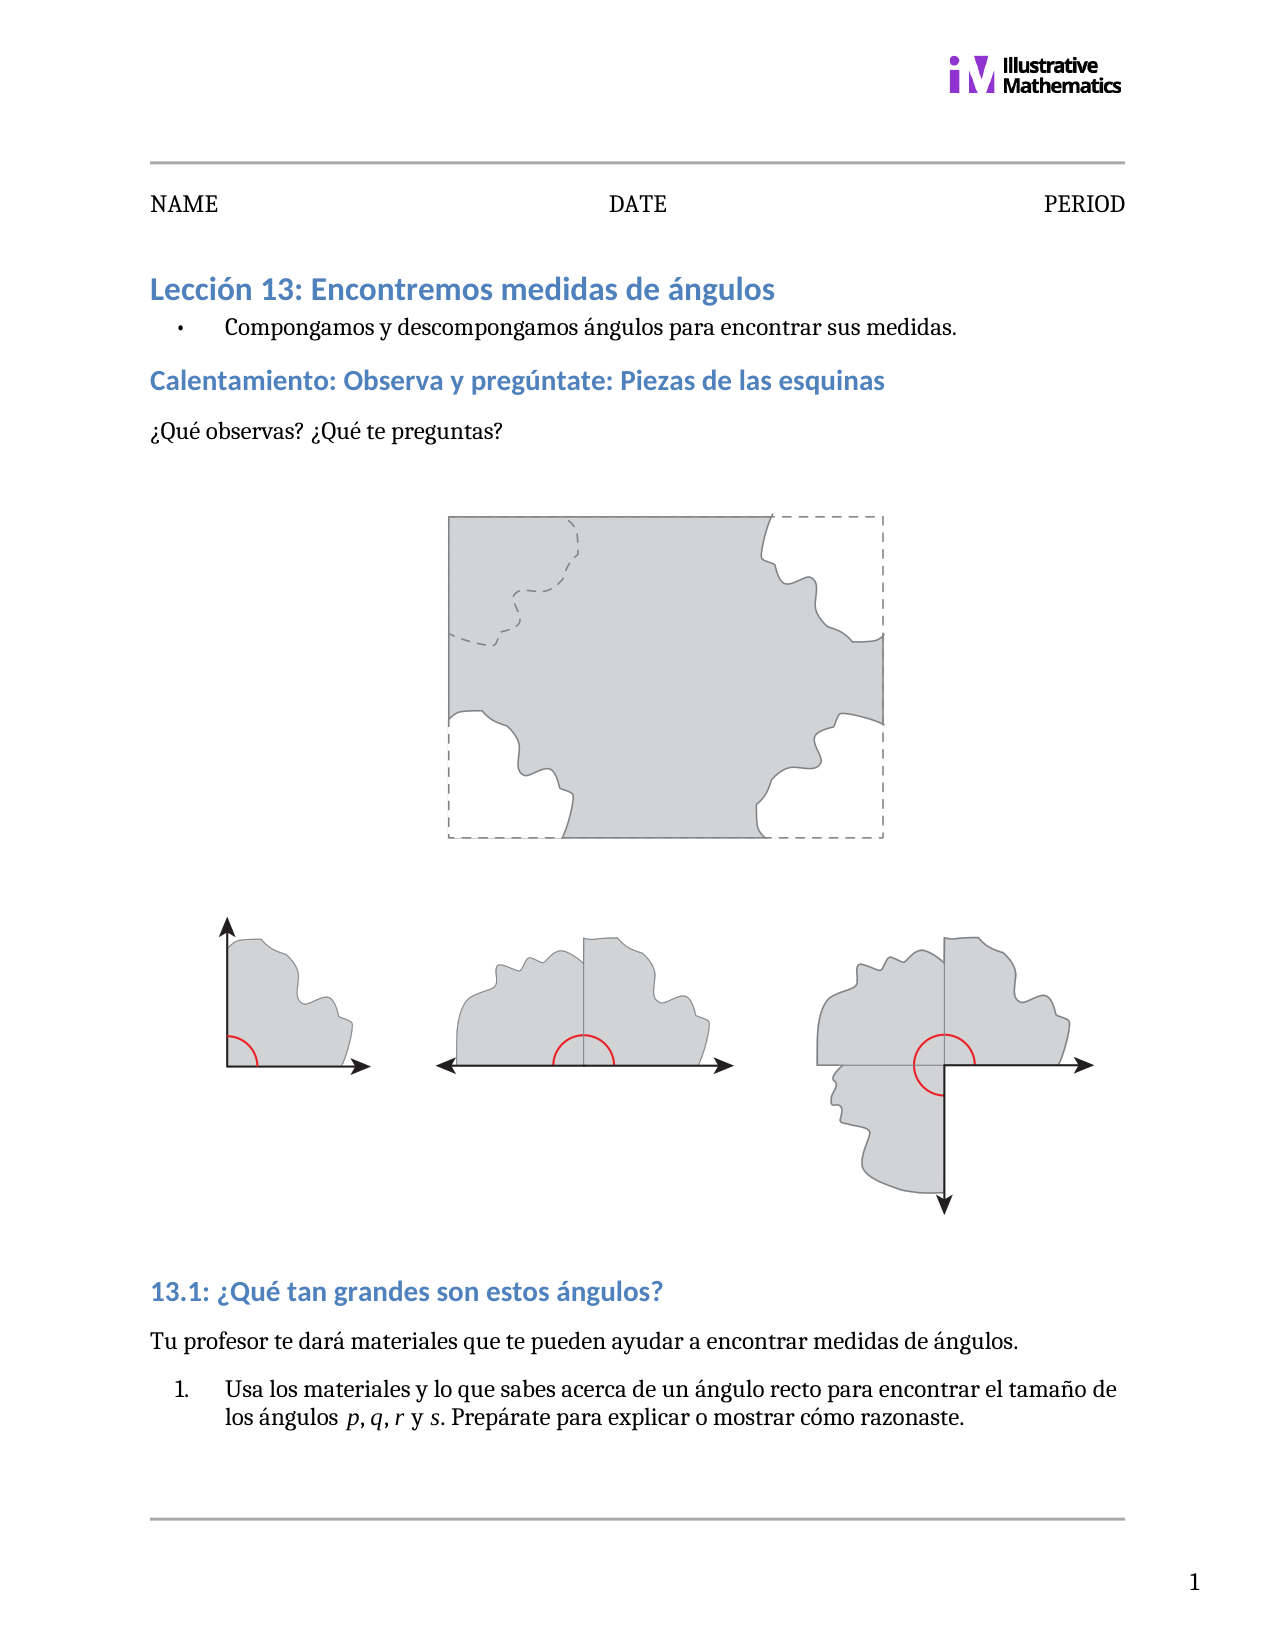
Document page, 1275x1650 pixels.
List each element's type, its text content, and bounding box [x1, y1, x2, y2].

picture [168, 464, 1144, 1252]
picture [949, 55, 1121, 93]
text ¿Qué observas? ¿Qué te preguntas? [150, 417, 1125, 446]
subtitle Lección 13: Encontremos medidas de ángulos [150, 268, 1125, 309]
list Usa los materiales y lo que sabes acerca de un ángulo recto para encontrar el tamaño de los ángulos , , y . Prepárate para explicar o mostrar cómo razonaste. [175, 1374, 1125, 1432]
subtitle 13.1: ¿Qué tan grandes son estos ángulos? [150, 1273, 1125, 1308]
text Tu profesor te dará materiales que te pueden ayudar a encontrar medidas de ángulos. [150, 1327, 1125, 1356]
subtitle Calentamiento: Observa y pregúntate: Piezas de las esquinas [150, 362, 1125, 398]
list Compongamos y descompongamos ángulos para encontrar sus medidas. [175, 313, 1125, 342]
